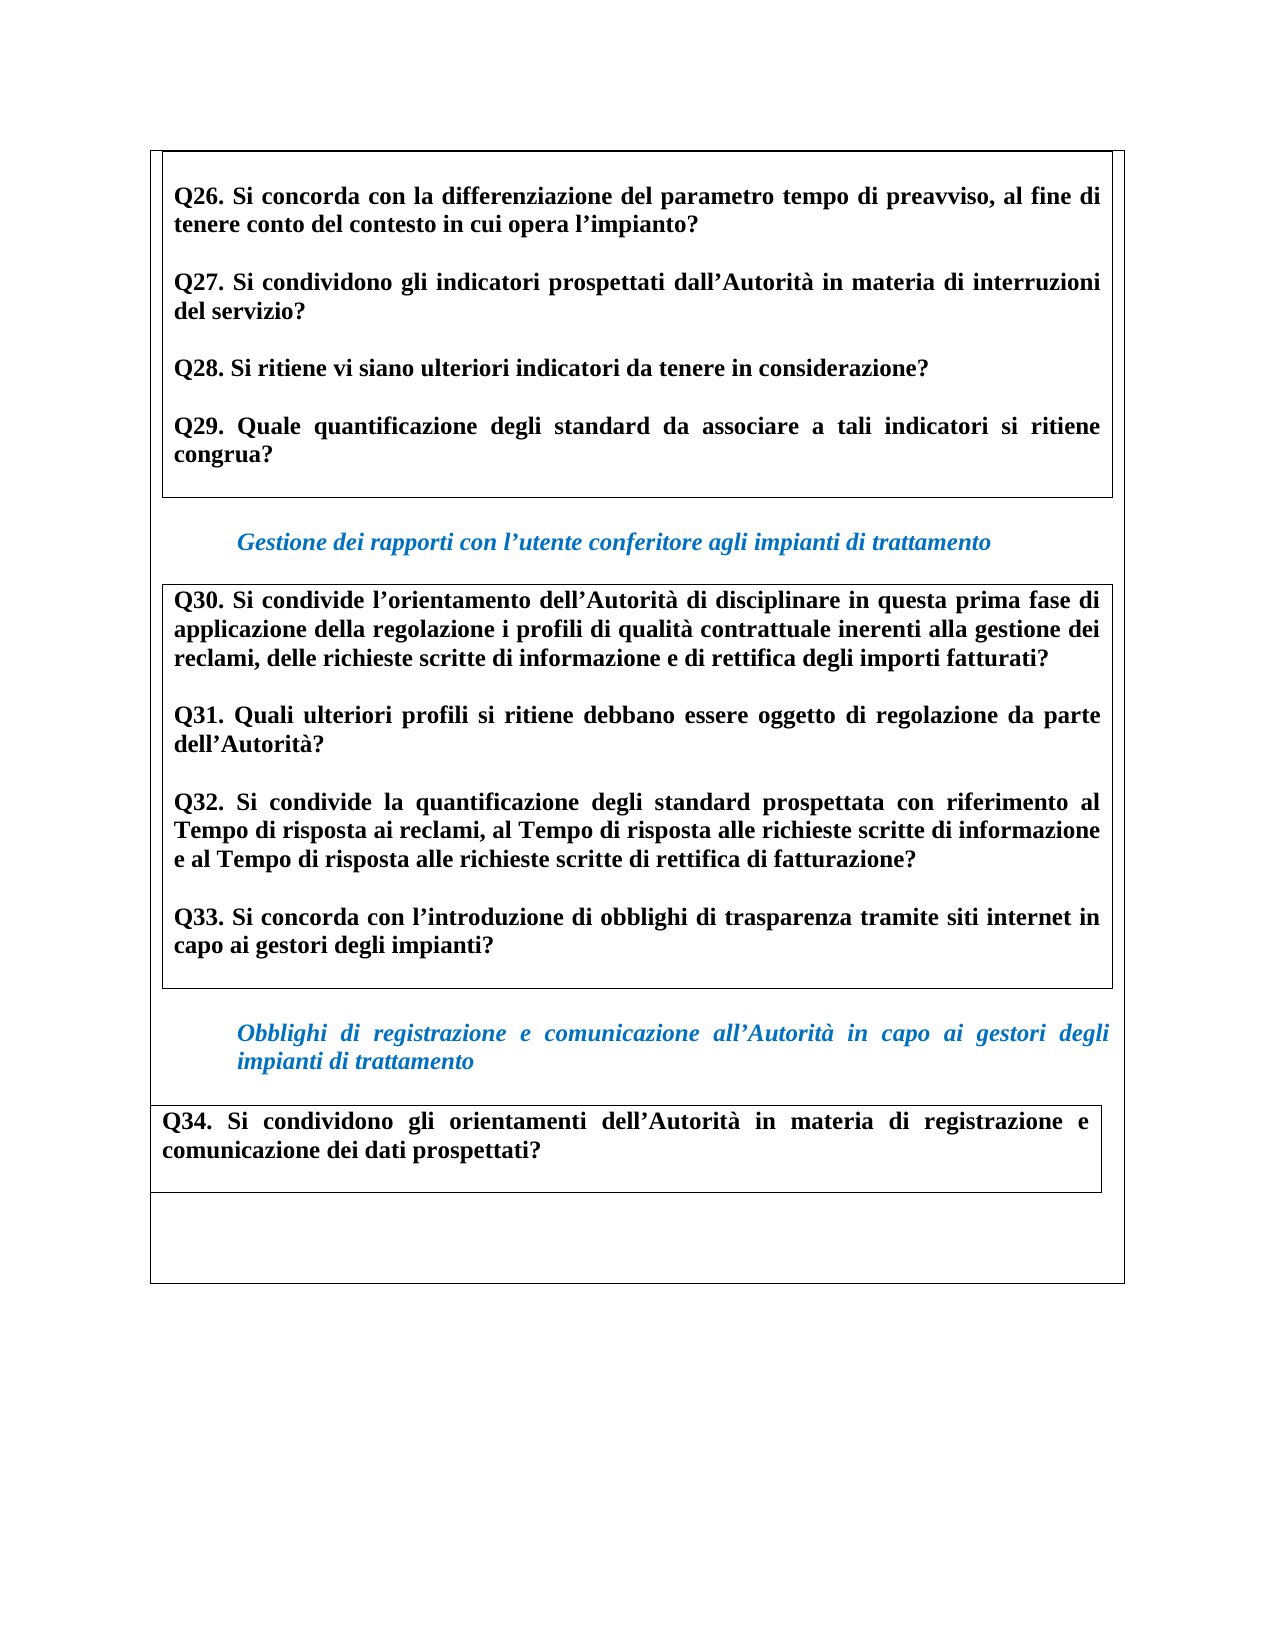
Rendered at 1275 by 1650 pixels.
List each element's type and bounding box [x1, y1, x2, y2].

table_header [151, 151, 1124, 1283]
